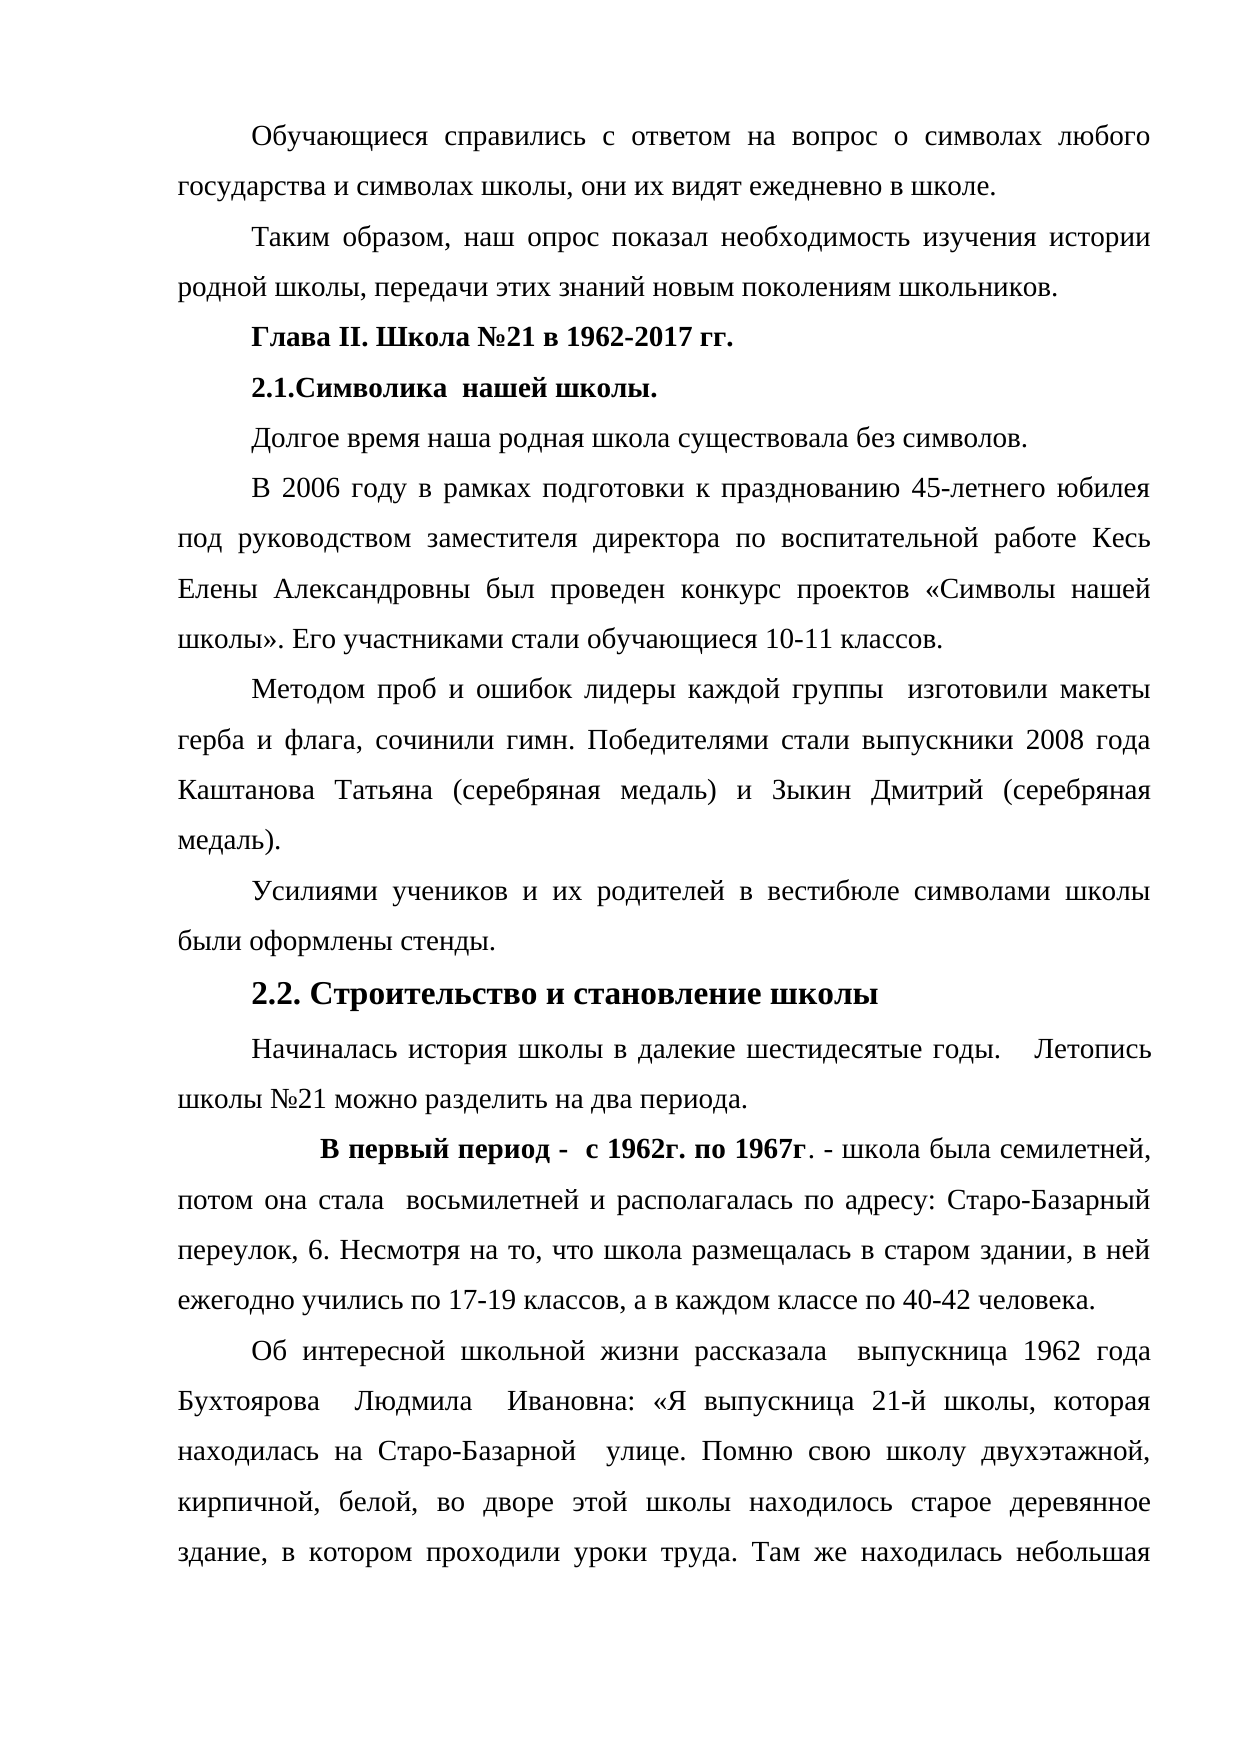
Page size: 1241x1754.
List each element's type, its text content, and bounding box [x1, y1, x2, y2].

text Долгое время наша родная школа существовала без символов. [177, 420, 1152, 453]
text Глава II. Школа №21 в 1962-2017 гг. [177, 319, 1152, 353]
text Обучающиеся справились с ответом на вопрос о символах любого государства и символах школы, они их видят ежедневно в школе. [177, 118, 1152, 202]
list В 2006 году в рамках подготовки к празднованию 45-летнего юбилея под руководством заместителя директора по воспитательной работе Кесь Елены Александровны был проведен конкурс проектов «Символы нашей школы». Его участниками стали обучающиеся 10-11 классов. [177, 470, 1152, 655]
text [177, 1333, 1152, 1568]
list Усилиями учеников и их родителей в вестибюле символами школы были оформлены стенды. [177, 873, 1152, 957]
list Методом проб и ошибок лидеры каждой группы изготовили макеты герба и флага, сочинили гимн. Победителями стали выпускники 2008 года Каштанова Татьяна (серебряная медаль) и Зыкин Дмитрий (серебряная медаль). [177, 672, 1152, 856]
text В первый период - с 1962г. по 1967г. - школа была семилетней, потом она стала восьмилетней и располагалась по адресу: Старо-Базарный переулок, 6. Несмотря на то, что школа размещалась в старом здании, в ней ежегодно учились по 17-19 классов, а в каждом классе по 40-42 человека. [177, 1132, 1152, 1316]
text 2.1.Символика нашей школы. [177, 370, 1152, 403]
text 2.2. Строительство и становление школы [177, 973, 1152, 1012]
text Таким образом, наш опрос показал необходимость изучения истории родной школы, передачи этих знаний новым поколениям школьников. [177, 219, 1152, 303]
text Начиналась история школы в далекие шестидесятые годы. Летопись школы №21 можно разделить на два периода. [177, 1031, 1152, 1115]
